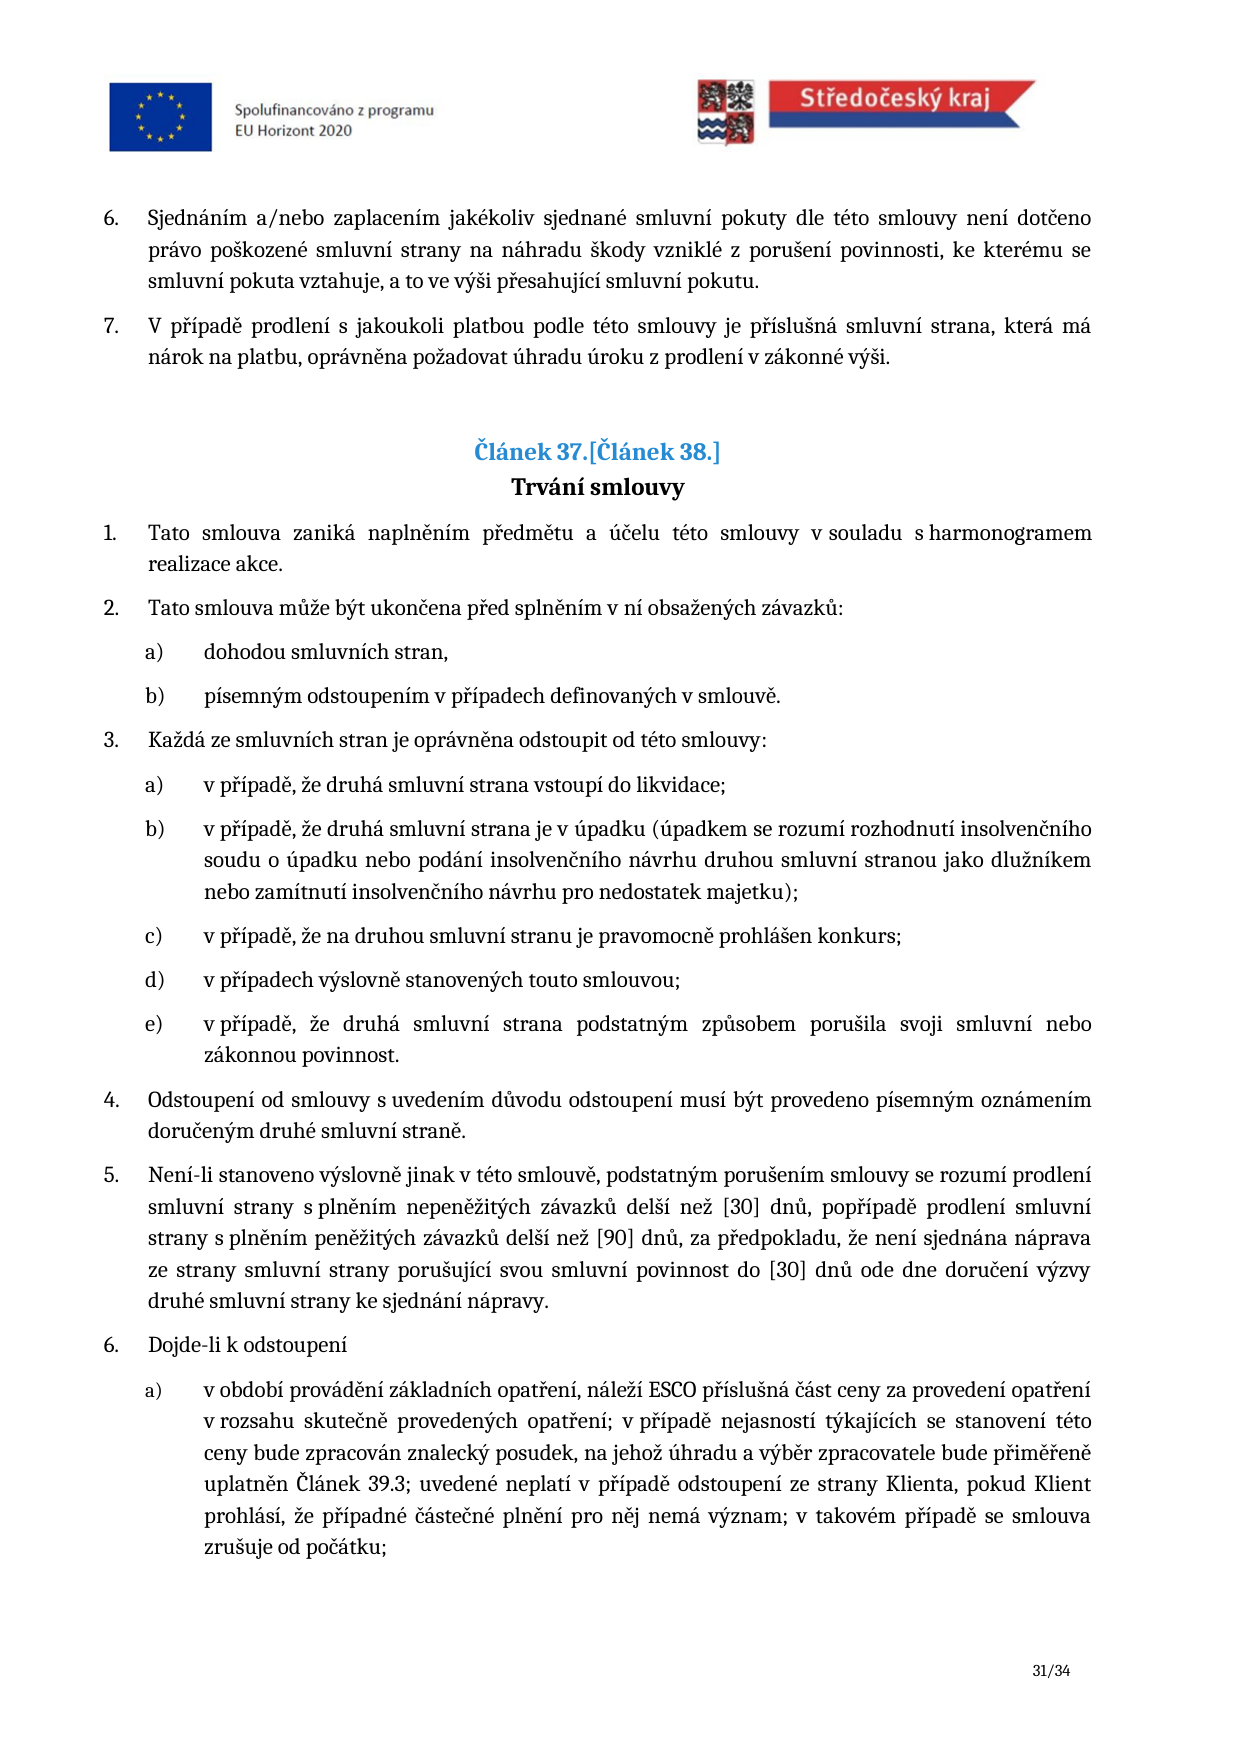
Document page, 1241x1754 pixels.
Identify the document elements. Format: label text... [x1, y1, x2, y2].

subtitle písemným odstoupením v případech definovaných v smlouvě. [145, 683, 1092, 709]
subtitle Tato smlouva zaniká naplněním předmětu a účelu této smlouvy v souladu s harmonogramem realizace akce. [103, 519, 1092, 577]
subtitle dohodou smluvních stran, [145, 639, 1092, 666]
subtitle v případě, že druhá smluvní strana podstatným způsobem porušila svoji smluvní nebo zákonnou povinnost. [145, 1011, 1092, 1069]
subtitle Dojde-li k odstoupení [103, 1332, 1092, 1359]
subtitle Každá ze smluvních stran je oprávněna odstoupit od této smlouvy: [103, 727, 1092, 754]
subtitle Není-li stanoveno výslovně jinak v této smlouvě, podstatným porušením smlouvy se rozumí prodlení smluvní strany s plněním nepeněžitých závazků delší než [30] dnů, popřípadě prodlení smluvní strany s plněním peněžitých závazků delší než [90] dnů, za předpokladu, že není sjednána náprava ze strany smluvní strany porušující svou smluvní povinnost do [30] dnů ode dne doručení výzvy druhé smluvní strany ke sjednání nápravy. [103, 1162, 1092, 1314]
subtitle Trvání smlouvy [103, 438, 1092, 501]
subtitle v případech výslovně stanovených touto smlouvou; [145, 967, 1092, 993]
subtitle v případě, že na druhou smluvní stranu je pravomocně prohlášen konkurs; [145, 923, 1092, 949]
subtitle v případě, že druhá smluvní strana vstoupí do likvidace; [145, 771, 1092, 798]
subtitle Tato smlouva může být ukončena před splněním v ní obsažených závazků: [103, 595, 1092, 621]
subtitle v případě, že druhá smluvní strana je v úpadku (úpadkem se rozumí rozhodnutí insolvenčního soudu o úpadku nebo podání insolvenčního návrhu druhou smluvní stranou jako dlužníkem nebo zamítnutí insolvenčního návrhu pro nedostatek majetku); [145, 815, 1092, 905]
subtitle v období provádění základních opatření, náleží ESCO příslušná část ceny za provedení opatření v rozsahu skutečně provedených opatření; v případě nejasností týkajících se stanovení této ceny bude zpracován znalecký posudek, na jehož úhradu a výběr zpracovatele bude přiměřeně uplatněn Článek 39.3; uvedené neplatí v případě odstoupení ze strany Klienta, pokud Klient prohlásí, že případné částečné plnění pro něj nemá význam; v takovém případě se smlouva zrušuje od počátku; [145, 1376, 1092, 1561]
picture [103, 73, 1049, 158]
subtitle V případě prodlení s jakoukoli platbou podle této smlouvy je příslušná smluvní strana, která má nárok na platbu, oprávněna požadovat úhradu úroku z prodlení v zákonné výši. [103, 312, 1092, 370]
subtitle Odstoupení od smlouvy s uvedením důvodu odstoupení musí být provedeno písemným oznámením doručeným druhé smluvní straně. [103, 1086, 1092, 1144]
subtitle Sjednáním a/nebo zaplacením jakékoliv sjednané smluvní pokuty dle této smlouvy není dotčeno právo poškozené smluvní strany na náhradu škody vzniklé z porušení povinnosti, ke kterému se smluvní pokuta vztahuje, a to ve výši přesahující smluvní pokutu. [103, 205, 1092, 295]
